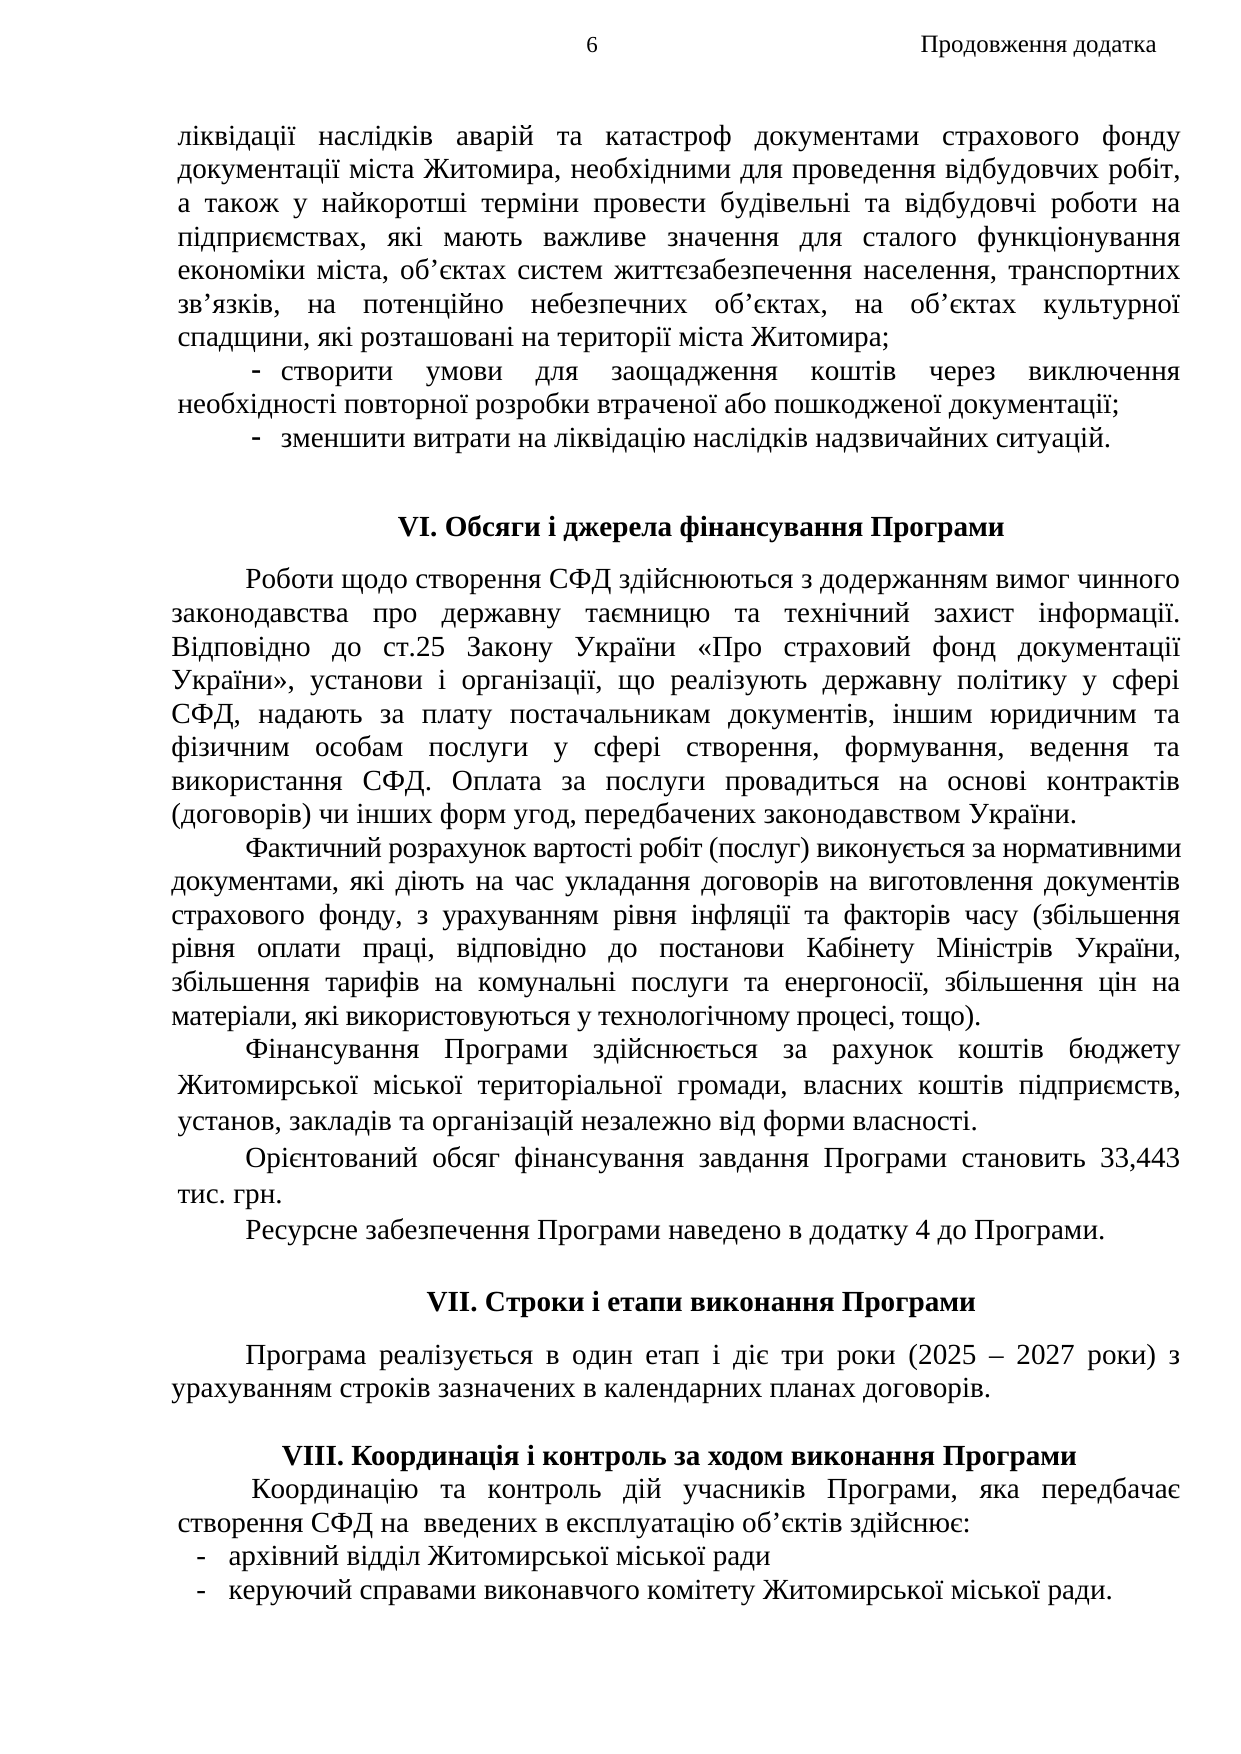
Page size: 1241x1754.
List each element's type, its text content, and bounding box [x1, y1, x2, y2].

list створити умови для заощадження коштів через виключення необхідності повторної розробки втраченої або пошкодженої документації; [177, 353, 1181, 420]
text Фінансування Програми здійснюється за рахунок коштів бюджету Житомирської міської територіальної громади, власних коштів підприємств, установ, закладів та організацій незалежно від форми власності. [177, 1031, 1181, 1137]
text Фактичний розрахунок вартості робіт (послуг) виконується за нормативними документами, які діють на час укладання договорів на виготовлення документів страхового фонду, з урахуванням рівня інфляції та факторів часу (збільшення рівня оплати праці, відповідно до постанови Кабінету Міністрів України, збільшення тарифів на комунальні послуги та енергоносії, збільшення цін на матеріали, які використовуються у технологічному процесі, тощо). [171, 830, 1181, 1031]
text Роботи щодо створення СФД здійснюються з додержанням вимог чинного законодавства про державну таємницю та технічний захист інформації. Відповідно до ст.25 Закону України «Про страховий фонд документації України», установи і організації, що реалізують державну політику у сфері СФД, надають за плату постачальникам документів, іншим юридичним та фізичним особам послуги у сфері створення, формування, ведення та використання СФД. Оплата за послуги провадиться на основі контрактів (договорів) чи інших форм угод, передбачених законодавством України. [171, 562, 1181, 830]
list Координацію та контроль дій учасників Програми, яка передбачає створення СФД на введених в експлуатацію об’єктів здійснює: [177, 1471, 1181, 1538]
text VІІІ. Координація і контроль за ходом виконання Програми [177, 1438, 1181, 1471]
list зменшити витрати на ліквідацію наслідків надзвичайних ситуацій. [177, 420, 1181, 454]
list керуючий справами виконавчого комітету Житомирської міської ради. [196, 1572, 1181, 1605]
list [177, 118, 1181, 353]
text VІІ. Строки і етапи виконання Програми [177, 1284, 1152, 1318]
text Програма реалізується в один етап і діє три роки (2025 – 2027 роки) з урахуванням строків зазначених в календарних планах договорів. [171, 1337, 1181, 1404]
text Орієнтований обсяг фінансування завдання Програми становить 33,443 тис. грн. [177, 1140, 1181, 1209]
text VІ. Обсяги і джерела фінансування Програми [177, 509, 1152, 542]
list архівний відділ Житомирської міської ради [196, 1538, 1181, 1572]
text Ресурсне забезпечення Програми наведено в додатку 4 до Програми. [165, 1212, 1152, 1246]
